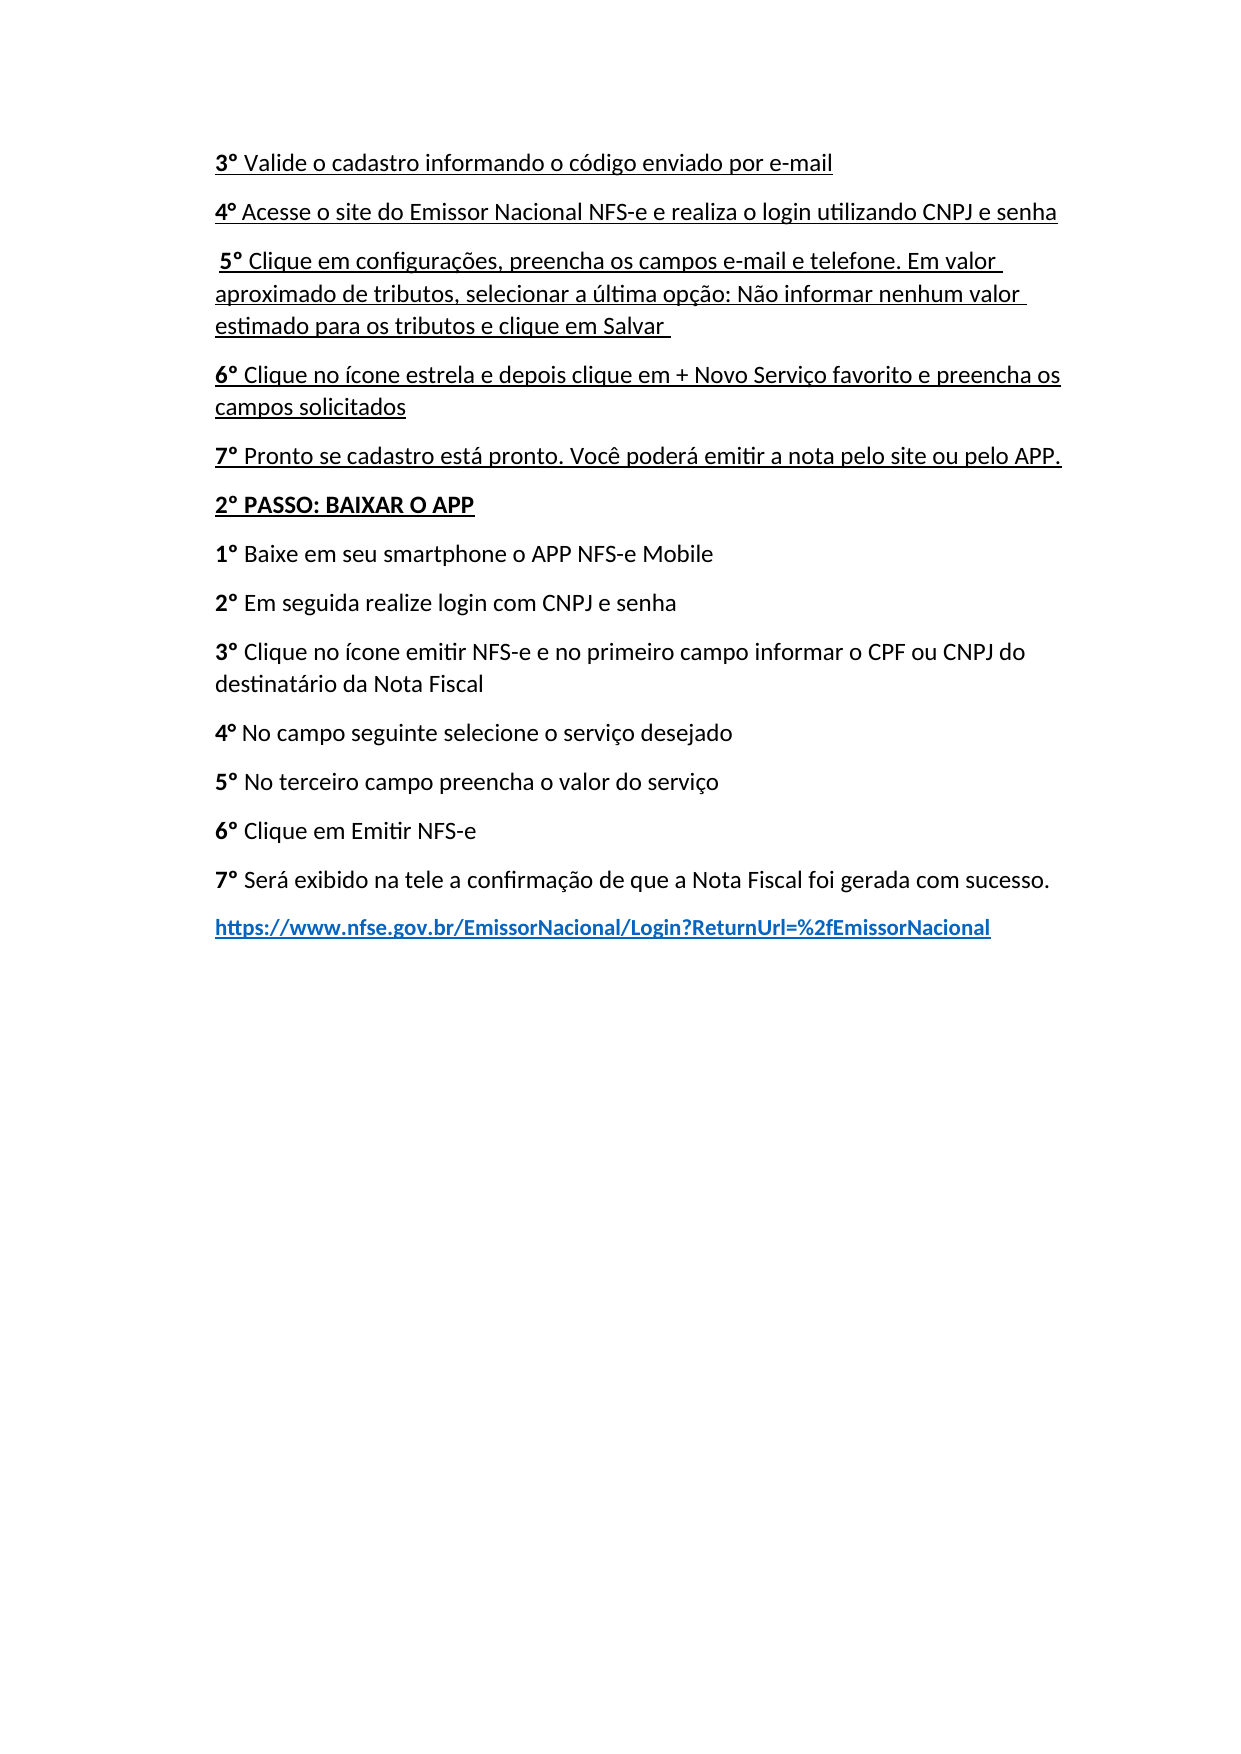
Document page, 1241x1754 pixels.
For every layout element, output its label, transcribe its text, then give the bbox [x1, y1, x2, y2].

text 7º Pronto se cadastro está pronto. Você poderá emitir a nota pelo site ou pelo APP. [177, 440, 1063, 471]
text 7º Será exibido na tele a confirmação de que a Nota Fiscal foi gerada com sucesso. [177, 864, 1063, 895]
text 3º Valide o cadastro informando o código enviado por e-mail [177, 148, 1063, 178]
text 5º Clique em configurações, preencha os campos e-mail e telefone. Em valor aproximado de tributos, selecionar a última opção: Não informar nenhum valor estimado para os tributos e clique em Salvar [215, 246, 1063, 341]
text 6º Clique no ícone estrela e depois clique em + Novo Serviço favorito e preencha os campos solicitados [215, 359, 1063, 422]
text 4° No campo seguinte selecione o serviço desejado [177, 717, 1063, 748]
text 6º Clique em Emitir NFS-e [177, 815, 1063, 846]
text 1º Baixe em seu smartphone o APP NFS-e Mobile [177, 538, 1063, 569]
text 4° Acesse o site do Emissor Nacional NFS-e e realiza o login utilizando CNPJ e senha [177, 197, 1063, 227]
text https://www.nfse.gov.br/EmissorNacional/Login?ReturnUrl=%2fEmissorNacional [177, 913, 1063, 941]
text 2º Em seguida realize login com CNPJ e senha [177, 587, 1063, 618]
text 5º No terceiro campo preencha o valor do serviço [177, 766, 1063, 797]
text 3º Clique no ícone emitir NFS-e e no primeiro campo informar o CPF ou CNPJ do destinatário da Nota Fiscal [215, 636, 1063, 699]
text 2º PASSO: BAIXAR O APP [177, 489, 1063, 520]
